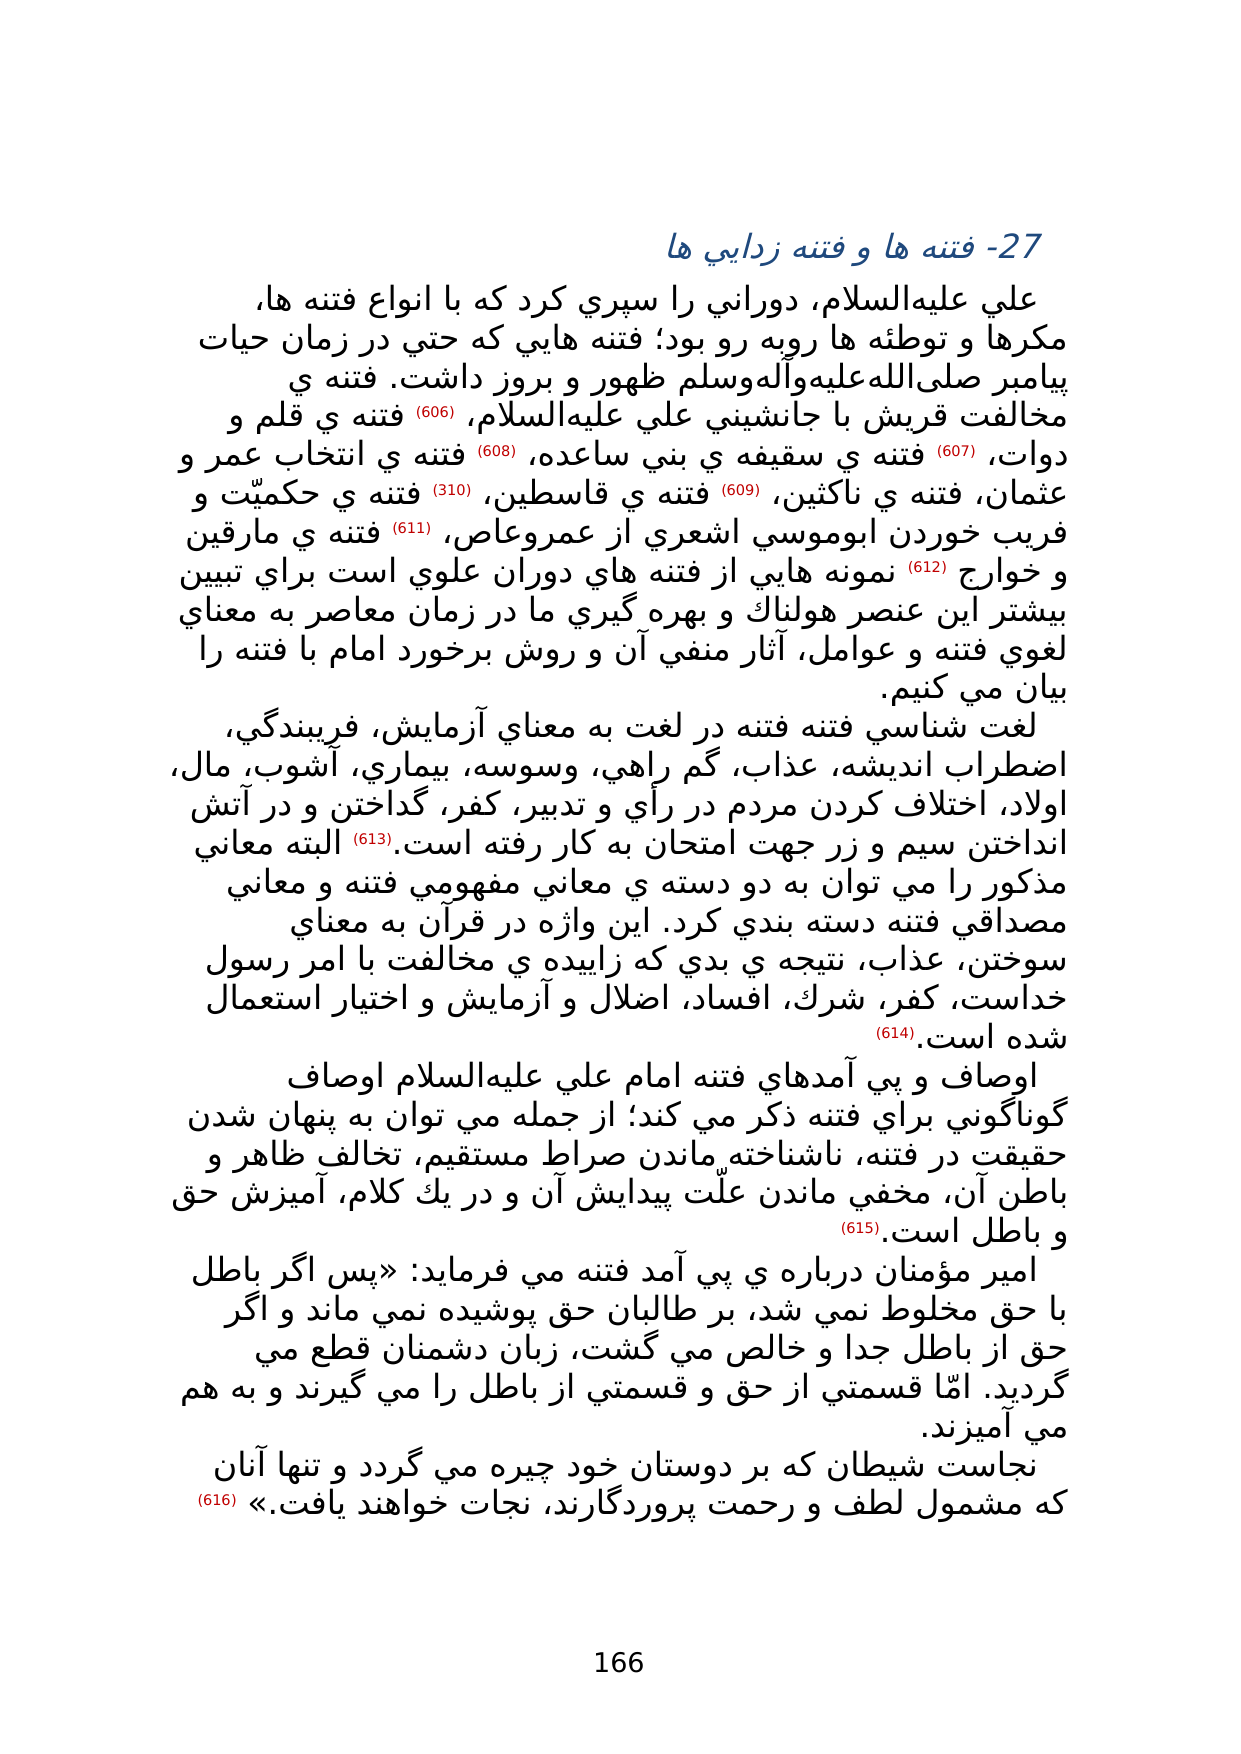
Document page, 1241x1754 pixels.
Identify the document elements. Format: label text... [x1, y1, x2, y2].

text علي عليه‌السلام، دوراني را سپري كرد كه با انواع فتنه ها، مكرها و توطئه ها روبه رو بود؛ فتنه هايي كه حتي در زمان حيات پيامبر صلى‌الله‌عليه‌وآله‌وسلم ظهور و بروز داشت. فتنه ي مخالفت قريش با جانشيني علي عليه‌السلام، (606) فتنه ي قلم و دوات، (607) فتنه ي سقيفه ي بني ساعده، (608) فتنه ي انتخاب عمر و عثمان، فتنه ي ناكثين، (609) فتنه ي قاسطين، (310) فتنه ي حكميّت و فريب خوردن ابوموسي اشعري از عمروعاص، (611) فتنه ي مارقين و خوارج (612) نمونه هايي از فتنه هاي دوران علوي است براي تبيين بيشتر اين عنصر هولناك و بهره گيري ما در زمان معاصر به معناي لغوي فتنه و عوامل، آثار منفي آن و روش برخورد امام با فتنه را بيان مي كنيم. [169, 279, 1069, 707]
text امير مؤمنان درباره ي پي آمد فتنه مي فرمايد: «پس اگر باطل با حق مخلوط نمي شد، بر طالبان حق پوشيده نمي ماند و اگر حق از باطل جدا و خالص مي گشت، زبان دشمنان قطع مي گرديد. امّا قسمتي از حق و قسمتي از باطل را مي گيرند و به هم مي آميزند. [169, 1251, 1069, 1445]
text اوصاف و پي آمدهاي فتنه امام علي عليه‌السلام اوصاف گوناگوني براي فتنه ذكر مي كند؛ از جمله مي توان به پنهان شدن حقيقت در فتنه، ناشناخته ماندن صراط مستقيم، تخالف ظاهر و باطن آن، مخفي ماندن علّت پيدايش آن و در يك كلام، آميزش حق و باطل است.(615) [169, 1056, 1069, 1251]
text لغت شناسي فتنه فتنه در لغت به معناي آزمايش، فريبندگي، اضطراب انديشه، عذاب، گم راهي، وسوسه، بيماري، آشوب، مال، اولاد، اختلاف كردن مردم در رأي و تدبير، كفر، گداختن و در آتش انداختن سيم و زر جهت امتحان به كار رفته است.(613) البته معاني مذكور را مي توان به دو دسته ي معاني مفهومي فتنه و معاني مصداقي فتنه دسته بندي كرد. اين واژه در قرآن به معناي سوختن، عذاب، نتيجه ي بدي كه زاييده ي مخالفت با امر رسول خداست، كفر، شرك، افساد، اضلال و آزمايش و اختيار استعمال شده است.(614) [169, 707, 1069, 1056]
subtitle 27- فتنه ها و فتنه زدايي ها [169, 228, 1069, 267]
text نجاست شيطان كه بر دوستان خود چيره مي گردد و تنها آنان كه مشمول لطف و رحمت پروردگارند، نجات خواهند يافت.» (616) [169, 1445, 1069, 1523]
